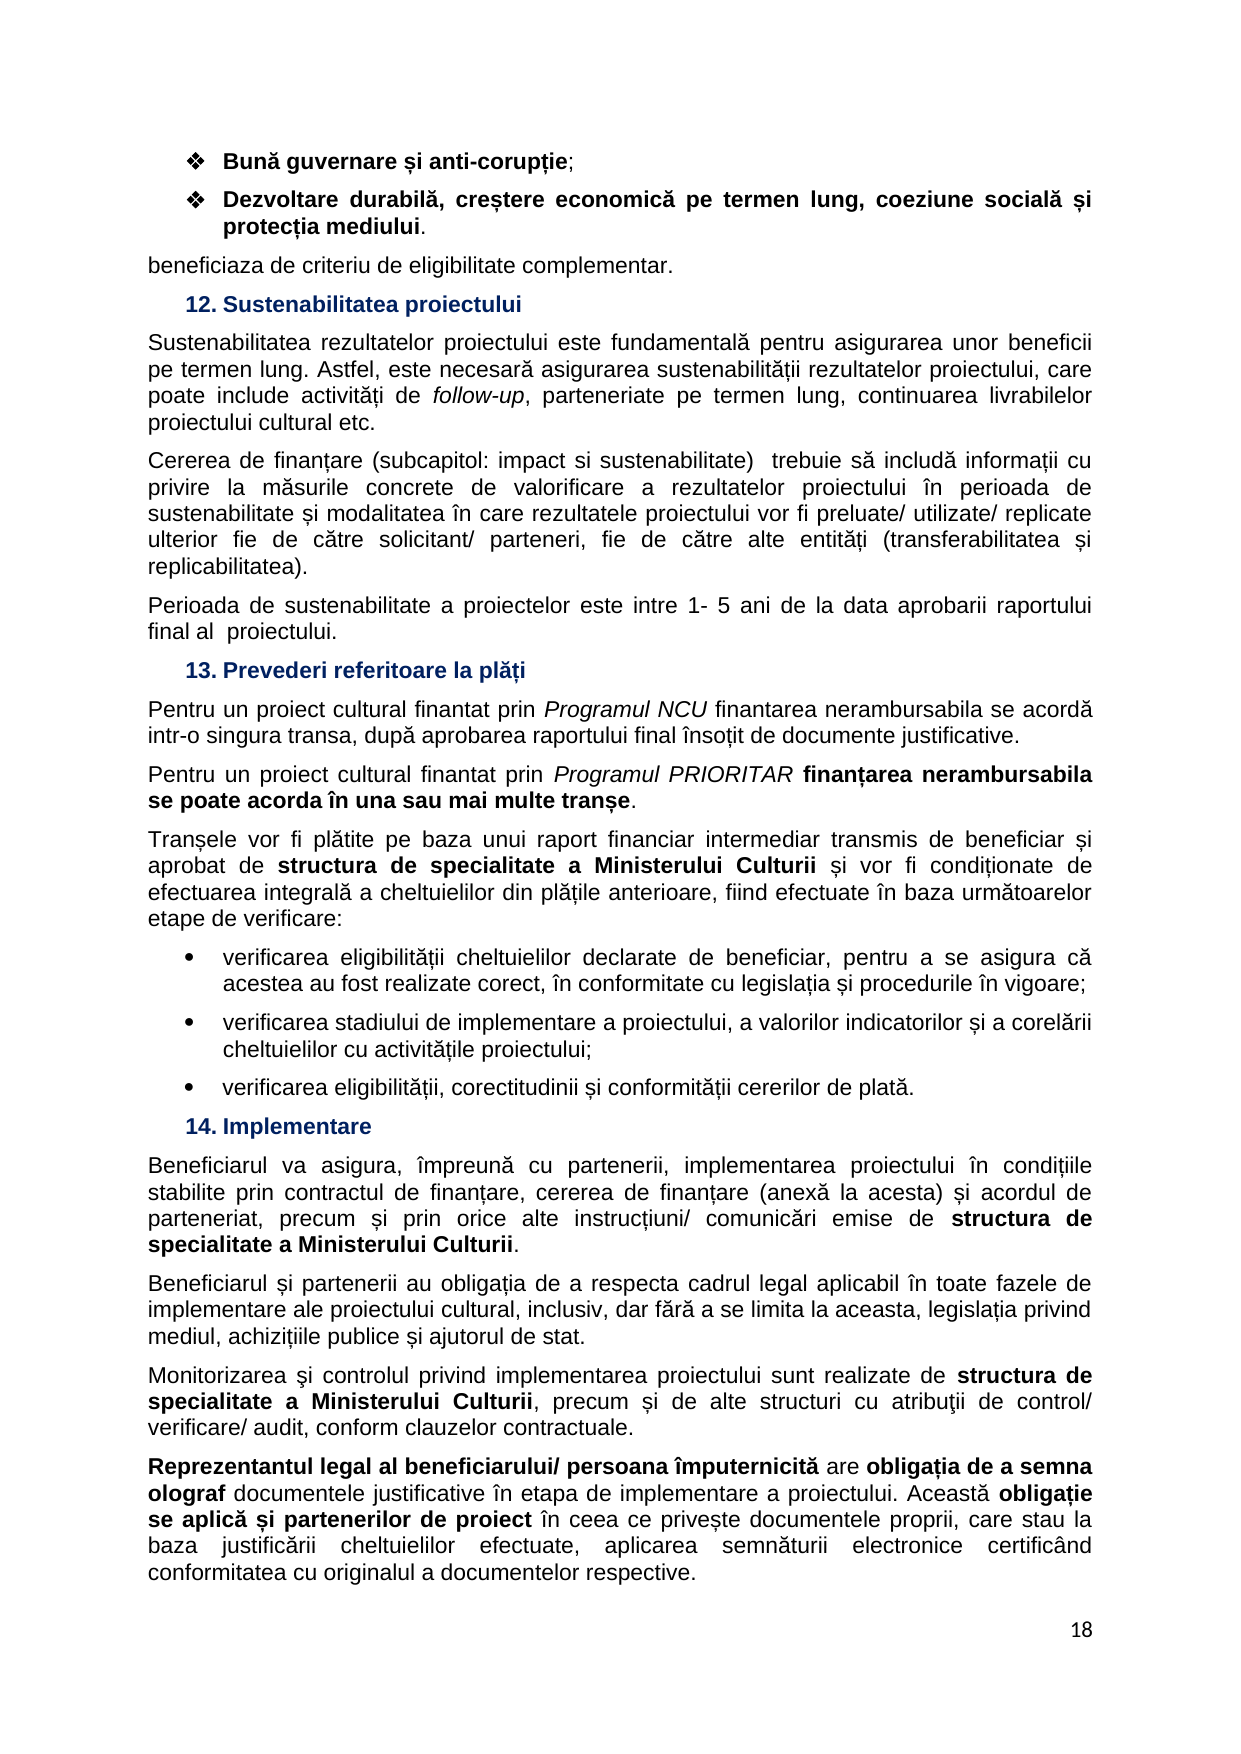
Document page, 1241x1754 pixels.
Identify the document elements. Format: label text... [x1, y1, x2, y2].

text Beneficiarul și partenerii au obligația de a respecta cadrul legal aplicabil în toate fazele de implementare ale proiectului cultural, inclusiv, dar fără a se limita la aceasta, legislația privind mediul, achizițiile publice și ajutorul de stat. [148, 1270, 1093, 1349]
text Pentru un proiect cultural finantat prin Programul NCU finantarea nerambursabila se acordă intr-o singura transa, după aprobarea raportului final însoțit de documente justificative. [148, 696, 1093, 748]
subtitle Prevederi referitoare la plăți [185, 657, 1093, 683]
text beneficiaza de criteriu de eligibilitate complementar. [148, 252, 1093, 278]
text Reprezentantul legal al beneficiarului/ persoana împuternicită are obligația de a semna olograf documentele justificative în etapa de implementare a proiectului. Această obligație se aplică și partenerilor de proiect în ceea ce privește documentele proprii, care stau la baza justificării cheltuielilor efectuate, aplicarea semnăturii electronice certificând conformitatea cu originalul a documentelor respective. [148, 1453, 1093, 1585]
list Dezvoltare durabilă, creștere economică pe termen lung, coeziune socială și protecția mediului. [185, 186, 1093, 239]
text Perioada de sustenabilitate a proiectelor este intre 1- 5 ani de la data aprobarii raportului final al proiectului. [148, 592, 1093, 644]
text Tranșele vor fi plătite pe baza unui raport financiar intermediar transmis de beneficiar și aprobat de structura de specialitate a Ministerului Culturii și vor fi condiționate de efectuarea integrală a cheltuielilor din plățile anterioare, fiind efectuate în baza următoarelor etape de verificare: [148, 826, 1093, 931]
subtitle Implementare [185, 1113, 1093, 1139]
text Sustenabilitatea rezultatelor proiectului este fundamentală pentru asigurarea unor beneficii pe termen lung. Astfel, este necesară asigurarea sustenabilității rezultatelor proiectului, care poate include activități de follow-up, parteneriate pe termen lung, continuarea livrabilelor proiectului cultural etc. [148, 329, 1093, 435]
list verificarea stadiului de implementare a proiectului, a valorilor indicatorilor și a corelării cheltuielilor cu activitățile proiectului; [185, 1009, 1093, 1062]
text Beneficiarul va asigura, împreună cu partenerii, implementarea proiectului în condițiile stabilite prin contractul de finanțare, cererea de finanțare (anexă la acesta) și acordul de parteneriat, precum și prin orice alte instrucțiuni/ comunicări emise de structura de specialitate a Ministerului Culturii. [148, 1152, 1093, 1257]
list verificarea eligibilității, corectitudinii și conformității cererilor de plată. [185, 1074, 1093, 1101]
text Pentru un proiect cultural finantat prin Programul PRIORITAR finanțarea nerambursabila se poate acorda în una sau mai multe tranșe. [148, 761, 1093, 813]
list verificarea eligibilității cheltuielilor declarate de beneficiar, pentru a se asigura că acestea au fost realizate corect, în conformitate cu legislația și procedurile în vigoare; [185, 944, 1093, 997]
text Cererea de finanțare (subcapitol: impact si sustenabilitate) trebuie să includă informații cu privire la măsurile concrete de valorificare a rezultatelor proiectului în perioada de sustenabilitate și modalitatea în care rezultatele proiectului vor fi preluate/ utilizate/ replicate ulterior fie de către solicitant/ parteneri, fie de către alte entități (transferabilitatea și replicabilitatea). [148, 447, 1093, 579]
text Monitorizarea şi controlul privind implementarea proiectului sunt realizate de structura de specialitate a Ministerului Culturii, precum și de alte structuri cu atribuţii de control/ verificare/ audit, conform clauzelor contractuale. [148, 1362, 1093, 1441]
subtitle Sustenabilitatea proiectului [185, 291, 1093, 317]
list Bună guvernare și anti-corupție; [185, 148, 1093, 174]
